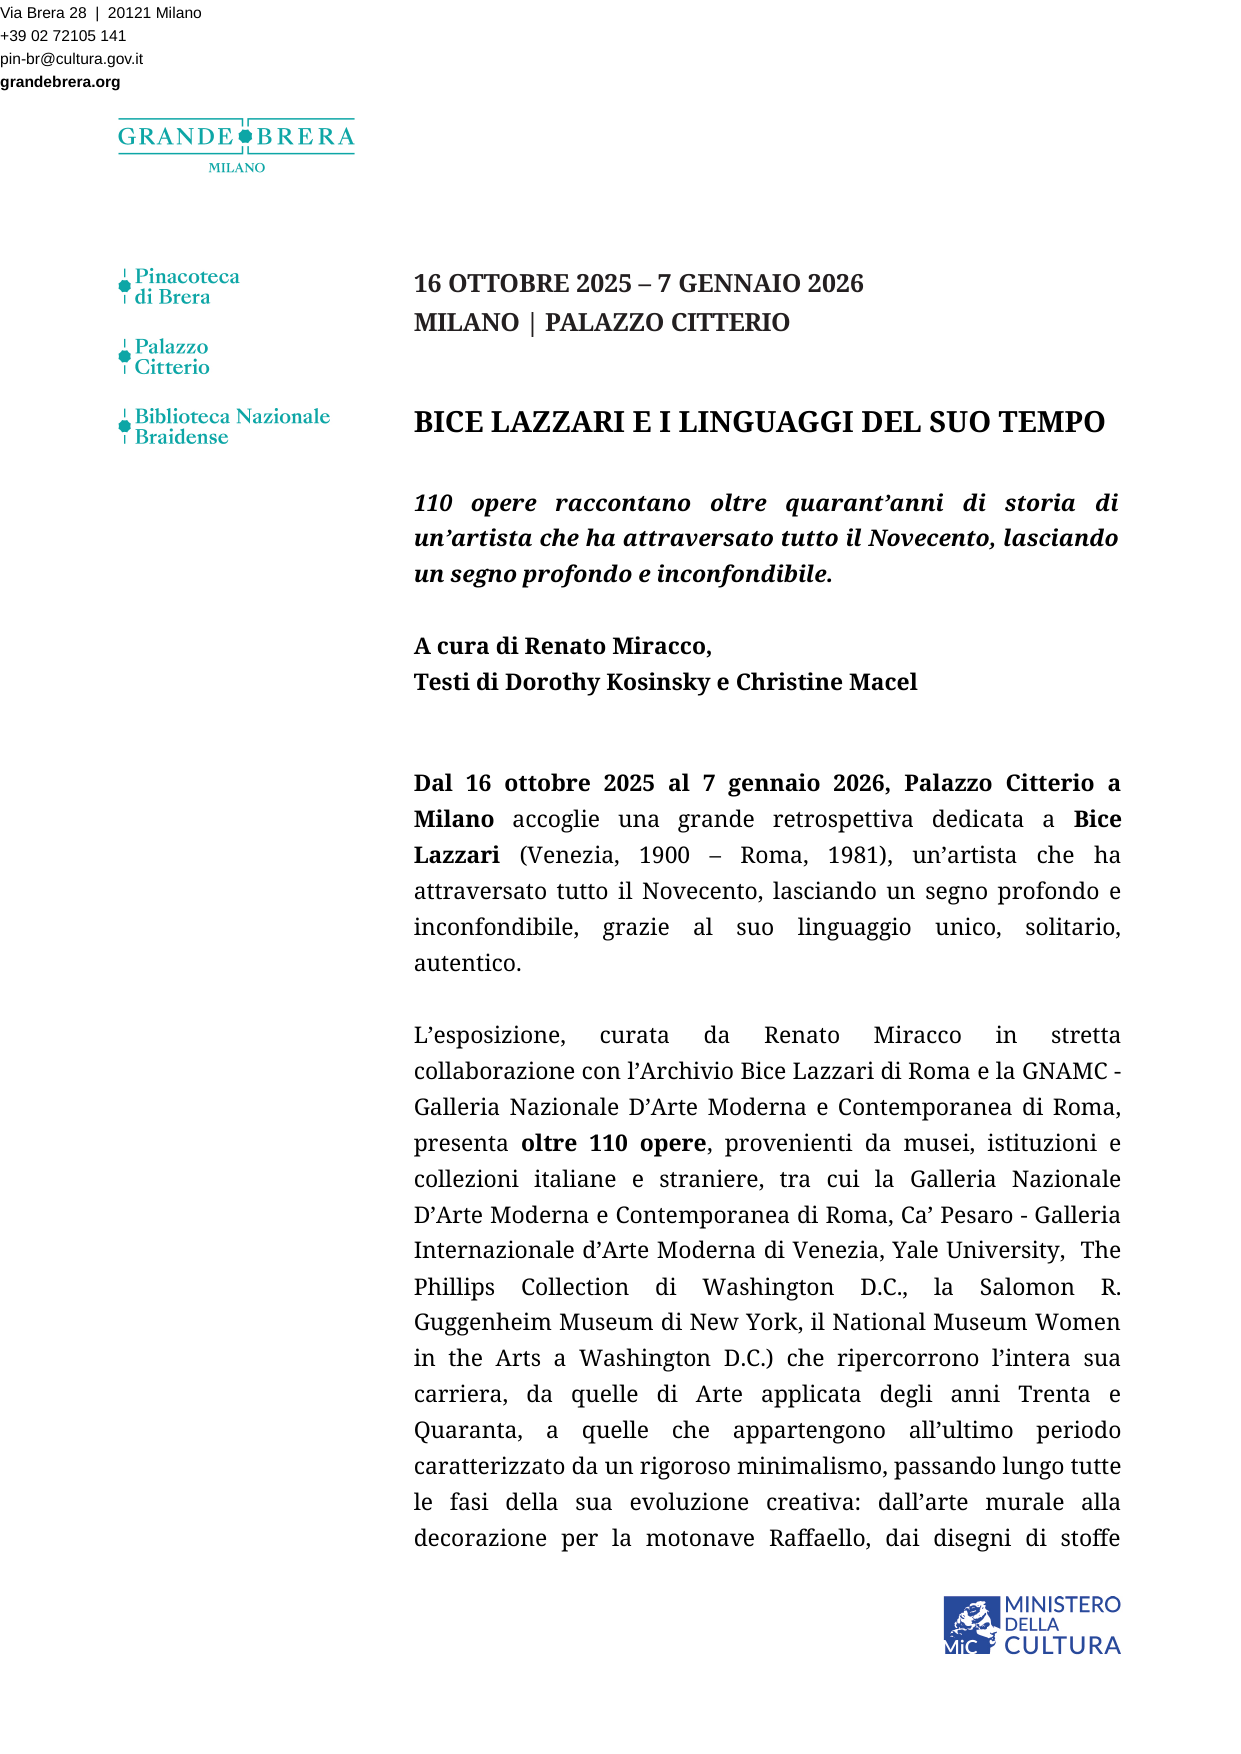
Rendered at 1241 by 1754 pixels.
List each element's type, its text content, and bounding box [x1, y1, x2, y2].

text BICE LAZZARI E I LINGUAGGI DEL SUO TEMPO [413, 402, 1122, 441]
text Dal 16 ottobre 2025 al 7 gennaio 2026, Palazzo Citterio a Milano accoglie una grande retrospettiva dedicata a Bice Lazzari (Venezia, 1900 – Roma, 1981), un’artista che ha attraversato tutto il Novecento, lasciando un segno profondo e inconfondibile, grazie al suo linguaggio unico, solitario, autentico. [413, 767, 1122, 978]
picture [0, 0, 355, 444]
text 110 opere raccontano oltre quarant’anni di storia di un’artista che ha attraversato tutto il Novecento, lasciando un segno profondo e inconfondibile. [413, 486, 1122, 589]
picture [943, 1596, 1238, 1745]
text 16 OTTOBRE 2025 – 7 GENNAIO 2026 [413, 266, 883, 300]
text Testi di Dorothy Kosinsky e Christine Macel [413, 666, 1122, 697]
text MILANO | PALAZZO CITTERIO [413, 304, 883, 338]
text A cura di Renato Miracco, [413, 630, 1122, 661]
